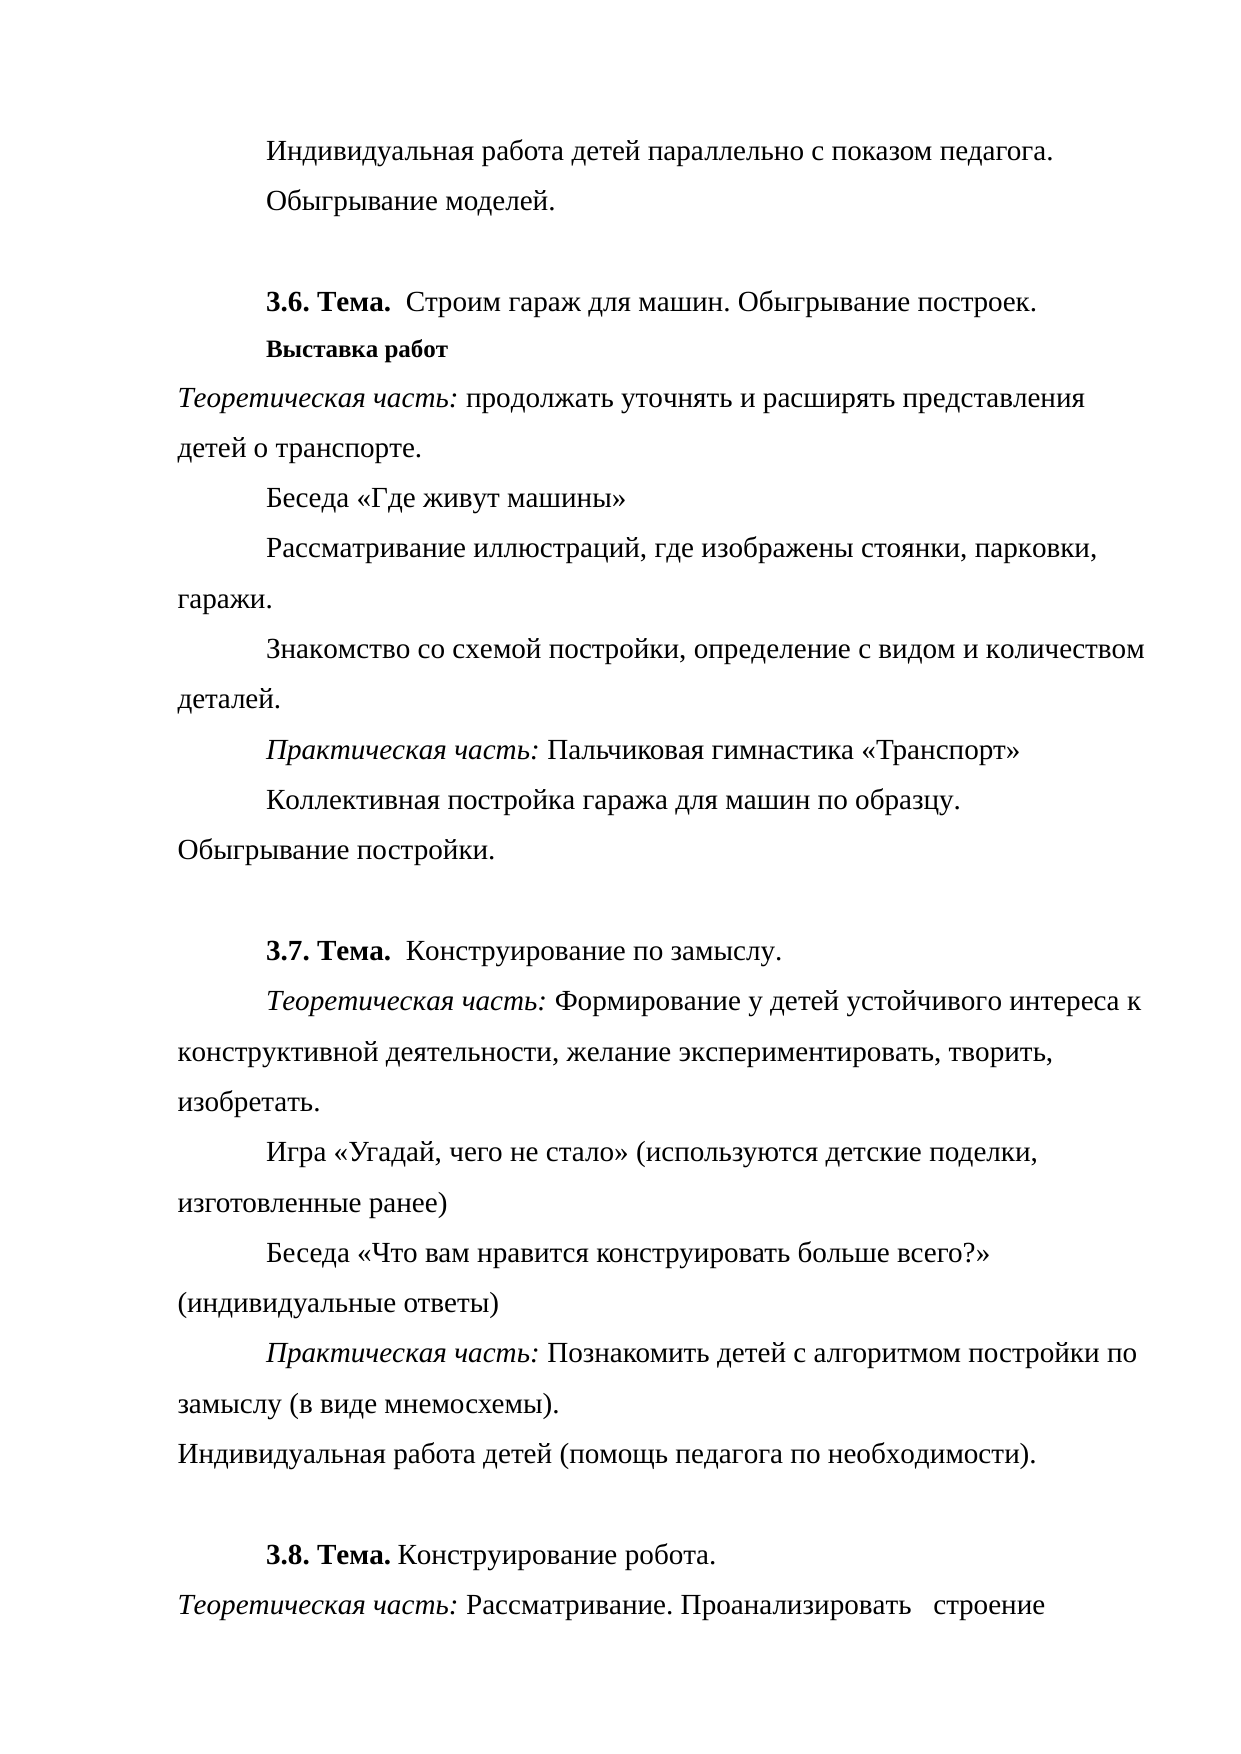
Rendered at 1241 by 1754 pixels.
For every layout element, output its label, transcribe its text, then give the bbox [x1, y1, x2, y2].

list Знакомство со схемой постройки, определение с видом и количеством деталей. [177, 631, 1152, 715]
list Выставка работ Теоретическая часть: продолжать уточнять и расширять представления детей о транспорте. [177, 334, 1152, 463]
list Теоретическая часть: Формирование у детей устойчивого интереса к конструктивной деятельности, желание экспериментировать, творить, изобретать. [177, 983, 1152, 1118]
list 3.7. Тема. Конструирование по замыслу. [177, 933, 1152, 967]
list Беседа «Что вам нравится конструировать больше всего?» (индивидуальные ответы) [177, 1235, 1152, 1319]
list Рассматривание иллюстраций, где изображены стоянки, парковки, гаражи. [177, 531, 1152, 614]
list Практическая часть: Познакомить детей с алгоритмом постройки по замыслу (в виде мнемосхемы). Индивидуальная работа детей (помощь педагога по необходимости). [177, 1336, 1152, 1470]
list Коллективная постройка гаража для машин по образцу. Обыгрывание постройки. [177, 782, 1152, 866]
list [177, 1537, 1152, 1621]
list 3.6. Тема. Строим гараж для машин. Обыгрывание построек. [177, 284, 1152, 317]
list Беседа «Где живут машины» [177, 480, 1152, 514]
list Игра «Угадай, чего не стало» (используются детские поделки, изготовленные ранее) [177, 1134, 1152, 1218]
list Обыгрывание моделей. [177, 183, 1152, 217]
list Практическая часть: Пальчиковая гимнастика «Транспорт» [177, 732, 1152, 765]
list Индивидуальная работа детей параллельно с показом педагога. [177, 133, 1152, 166]
